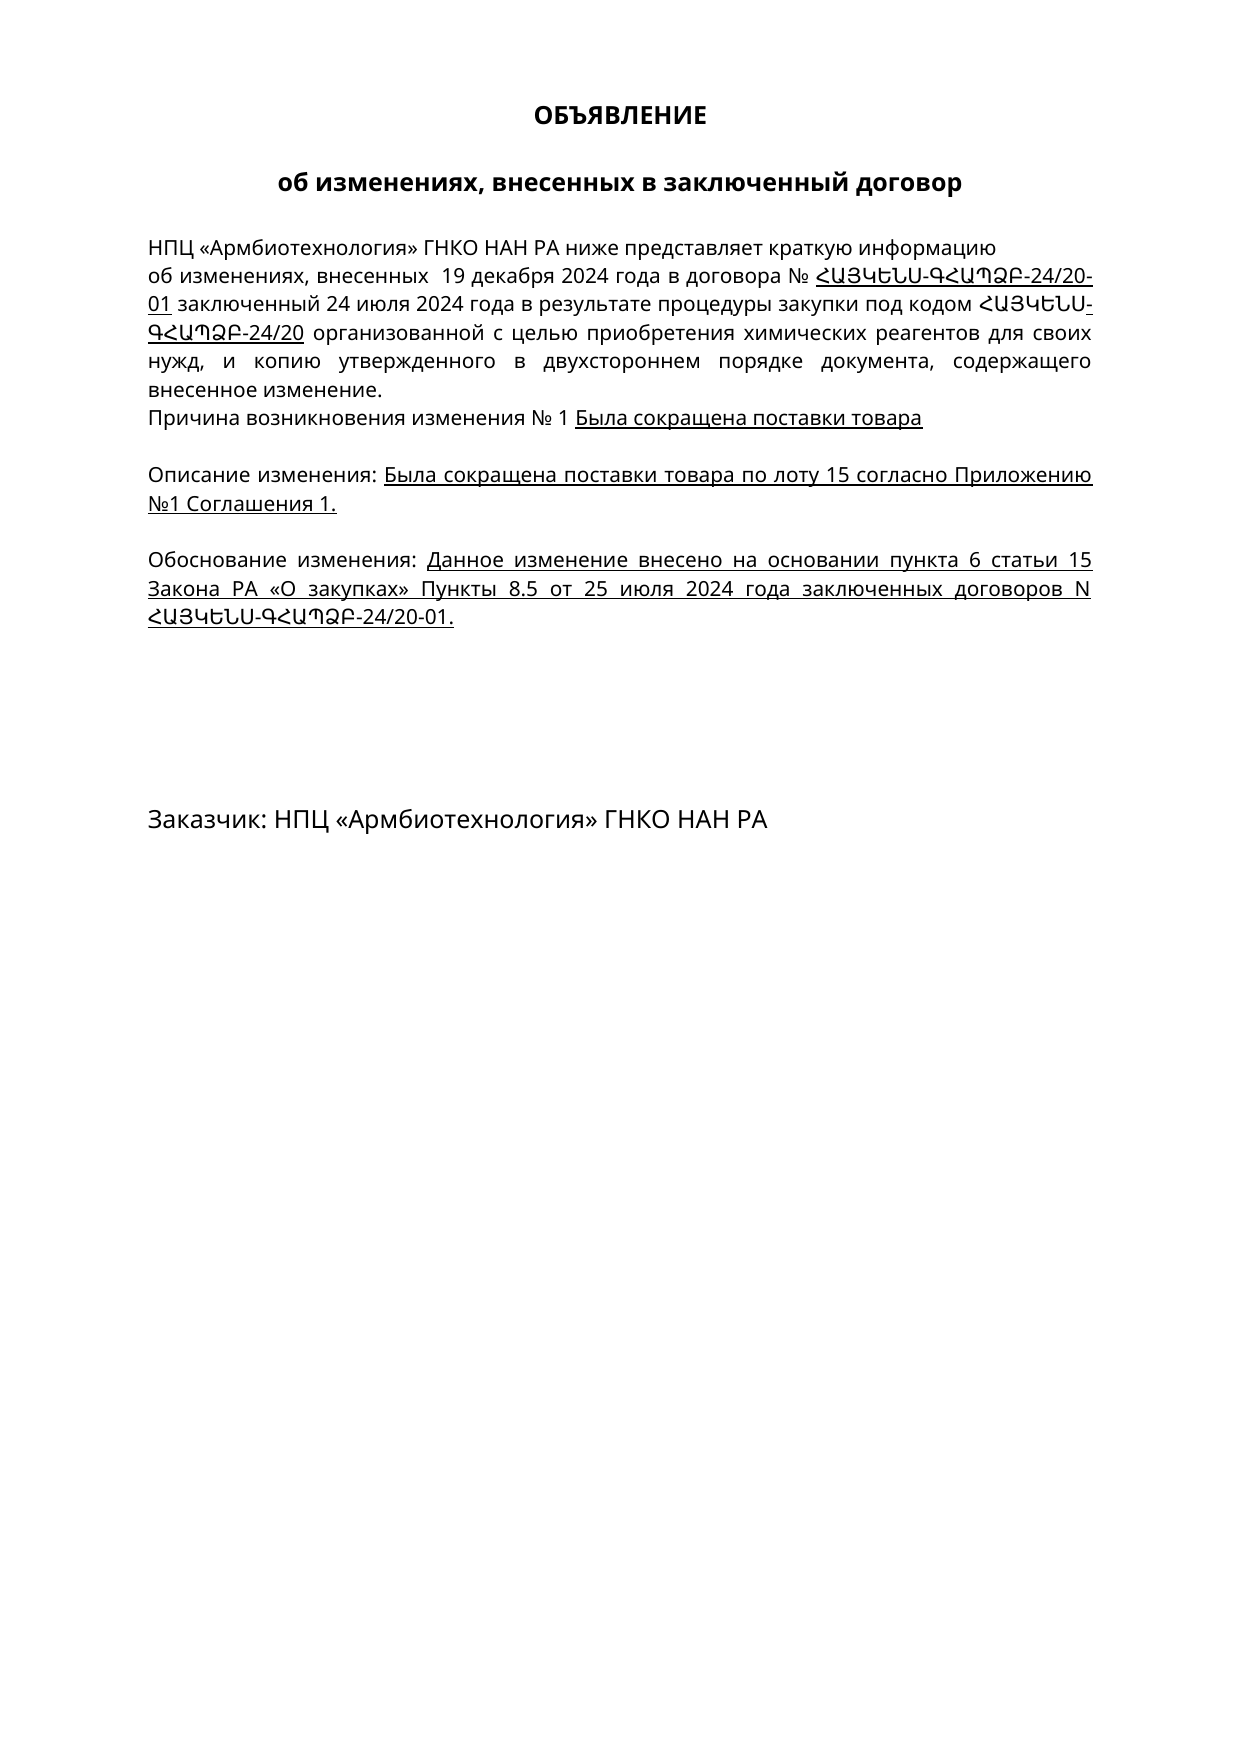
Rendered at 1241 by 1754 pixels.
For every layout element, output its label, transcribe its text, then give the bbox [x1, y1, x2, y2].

text об изменениях, внесенных 19 декабря 2024 года в договора № ՀԱՅԿԵՆՍ-ԳՀԱՊՁԲ-24/20-01 заключенный 24 июля 2024 года в результате процедуры закупки под кодом ՀԱՅԿԵՆՍ-ԳՀԱՊՁԲ-24/20 организованной с целью приобретения химических реагентов для своих нужд, и копию утвержденного в двухстороннем порядке документа, содержащего внесенное изменение. [148, 261, 1092, 403]
text об изменениях, внесенных в заключенный договор [148, 165, 1092, 199]
text ОБЪЯВЛЕНИЕ [148, 97, 1092, 131]
text Описание изменения: Была сокращена поставки товара по лоту 15 согласно Приложению №1 Соглашения 1. [148, 460, 1092, 517]
text Обоснование изменения: Данное изменение внесено на основании пункта 6 статьи 15 Закона РА «О закупках» Пункты 8.5 от 25 июля 2024 года заключенных договоров N ՀԱՅԿԵՆՍ-ԳՀԱՊՁԲ-24/20-01. [148, 546, 1092, 631]
text НПЦ «Армбиотехнология» ГНКО НАН РА ниже представляет краткую информацию [148, 233, 1092, 261]
text Причина возникновения изменения № 1 Была сокращена поставки товара [148, 403, 1092, 432]
text Заказчик: НПЦ «Армбиотехнология» ГНКО НАН РА [148, 801, 1092, 836]
